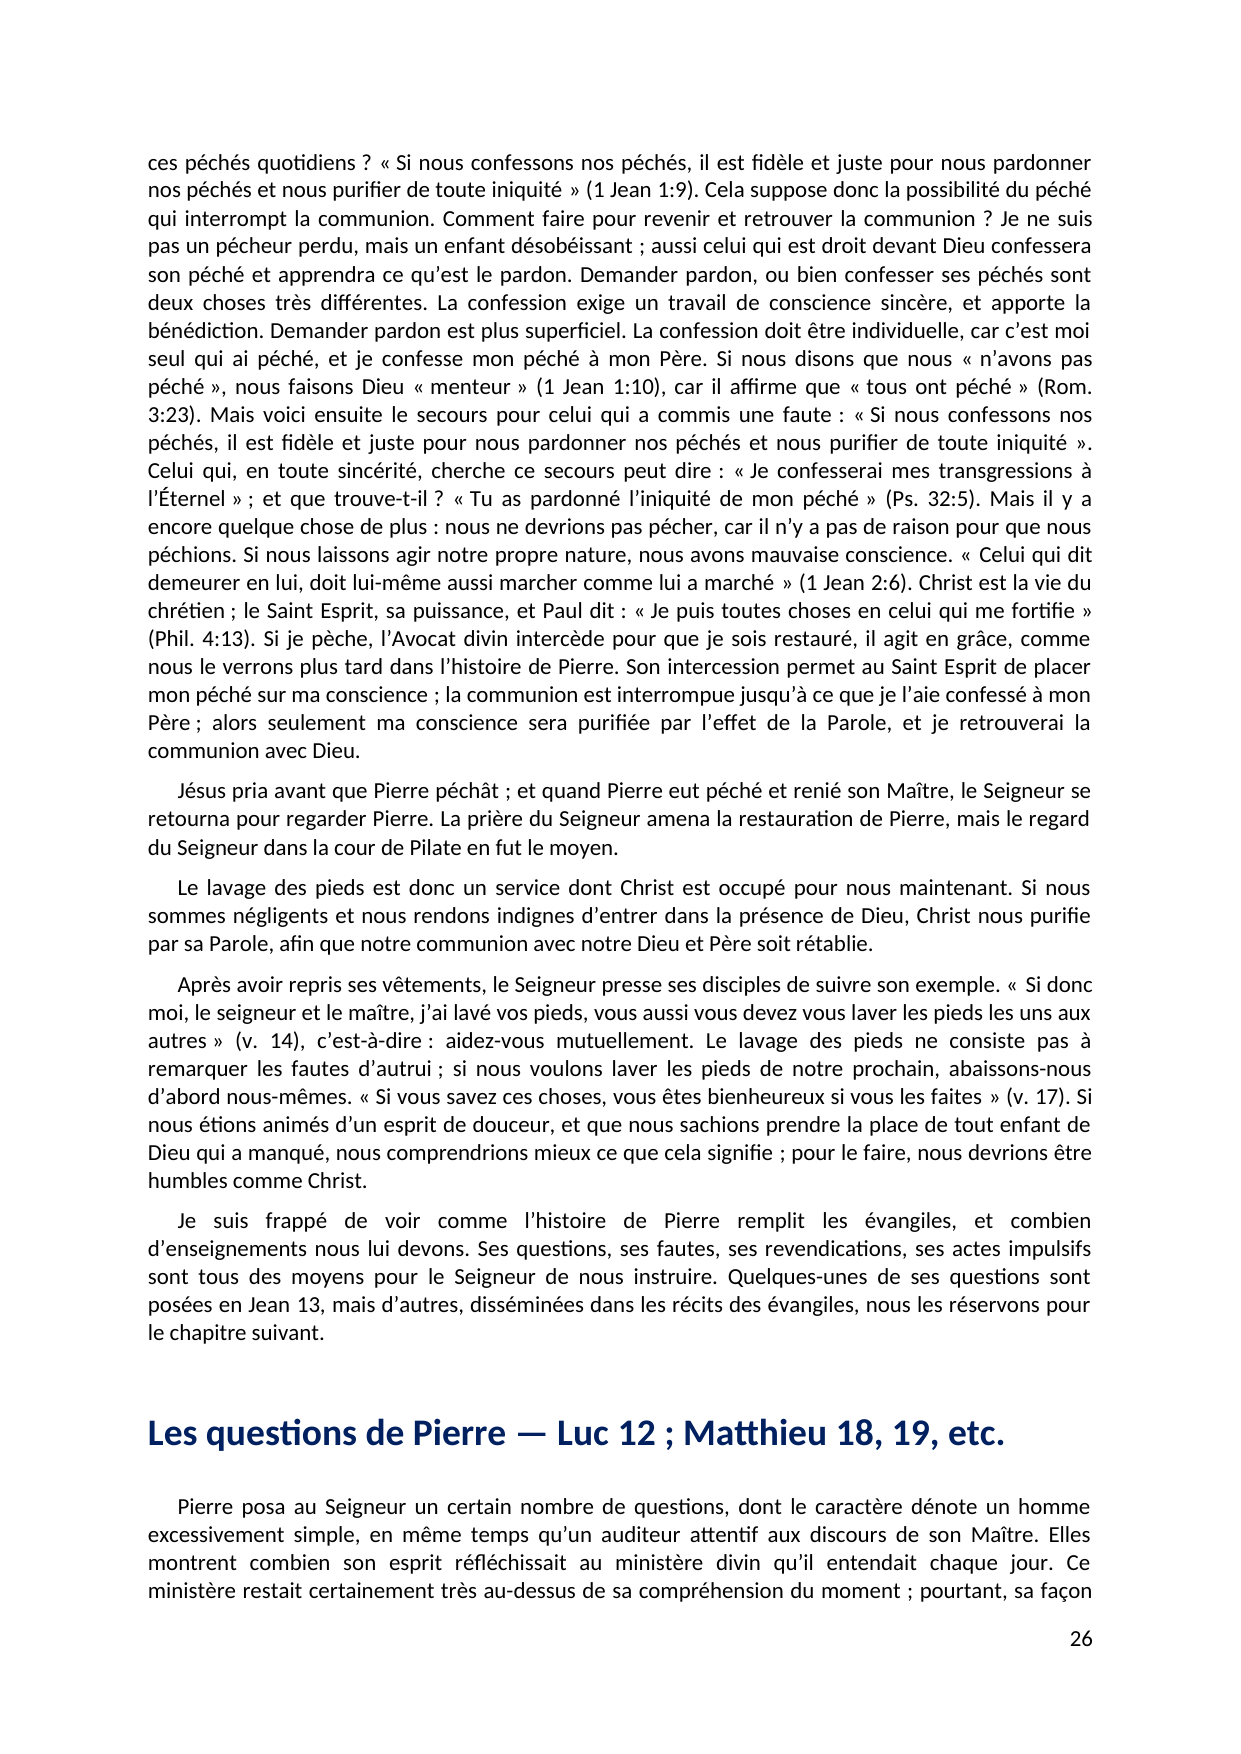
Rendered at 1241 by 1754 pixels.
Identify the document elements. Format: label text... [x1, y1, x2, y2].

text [148, 148, 1093, 764]
text Je suis frappé de voir comme l’histoire de Pierre remplit les évangiles, et combien d’enseignements nous lui devons. Ses questions, ses fautes, ses revendications, ses actes impulsifs sont tous des moyens pour le Seigneur de nous instruire. Quelques-unes de ses questions sont posées en Jean 13, mais d’autres, disséminées dans les récits des évangiles, nous les réservons pour le chapitre suivant. [148, 1206, 1093, 1346]
text Jésus pria avant que Pierre péchât ; et quand Pierre eut péché et renié son Maître, le Seigneur se retourna pour regarder Pierre. La prière du Seigneur amena la restauration de Pierre, mais le regard du Seigneur dans la cour de Pilate en fut le moyen. [148, 777, 1093, 861]
text Après avoir repris ses vêtements, le Seigneur presse ses disciples de suivre son exemple. « Si donc moi, le seigneur et le maître, j’ai lavé vos pieds, vous aussi vous devez vous laver les pieds les uns aux autres » (v. 14), c’est-à-dire : aidez-vous mutuellement. Le lavage des pieds ne consiste pas à remarquer les fautes d’autrui ; si nous voulons laver les pieds de notre prochain, abaissons-nous d’abord nous-mêmes. « Si vous savez ces choses, vous êtes bienheureux si vous les faites » (v. 17). Si nous étions animés d’un esprit de douceur, et que nous sachions prendre la place de tout enfant de Dieu qui a manqué, nous comprendrions mieux ce que cela signifie ; pour le faire, nous devrions être humbles comme Christ. [148, 970, 1093, 1194]
subtitle Les questions de Pierre — Luc 12 ; Matthieu 18, 19, etc. [148, 1409, 1093, 1455]
text Le lavage des pieds est donc un service dont Christ est occupé pour nous maintenant. Si nous sommes négligents et nous rendons indignes d’entrer dans la présence de Dieu, Christ nous purifie par sa Parole, afin que notre communion avec notre Dieu et Père soit rétablie. [148, 873, 1093, 957]
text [148, 1492, 1093, 1604]
